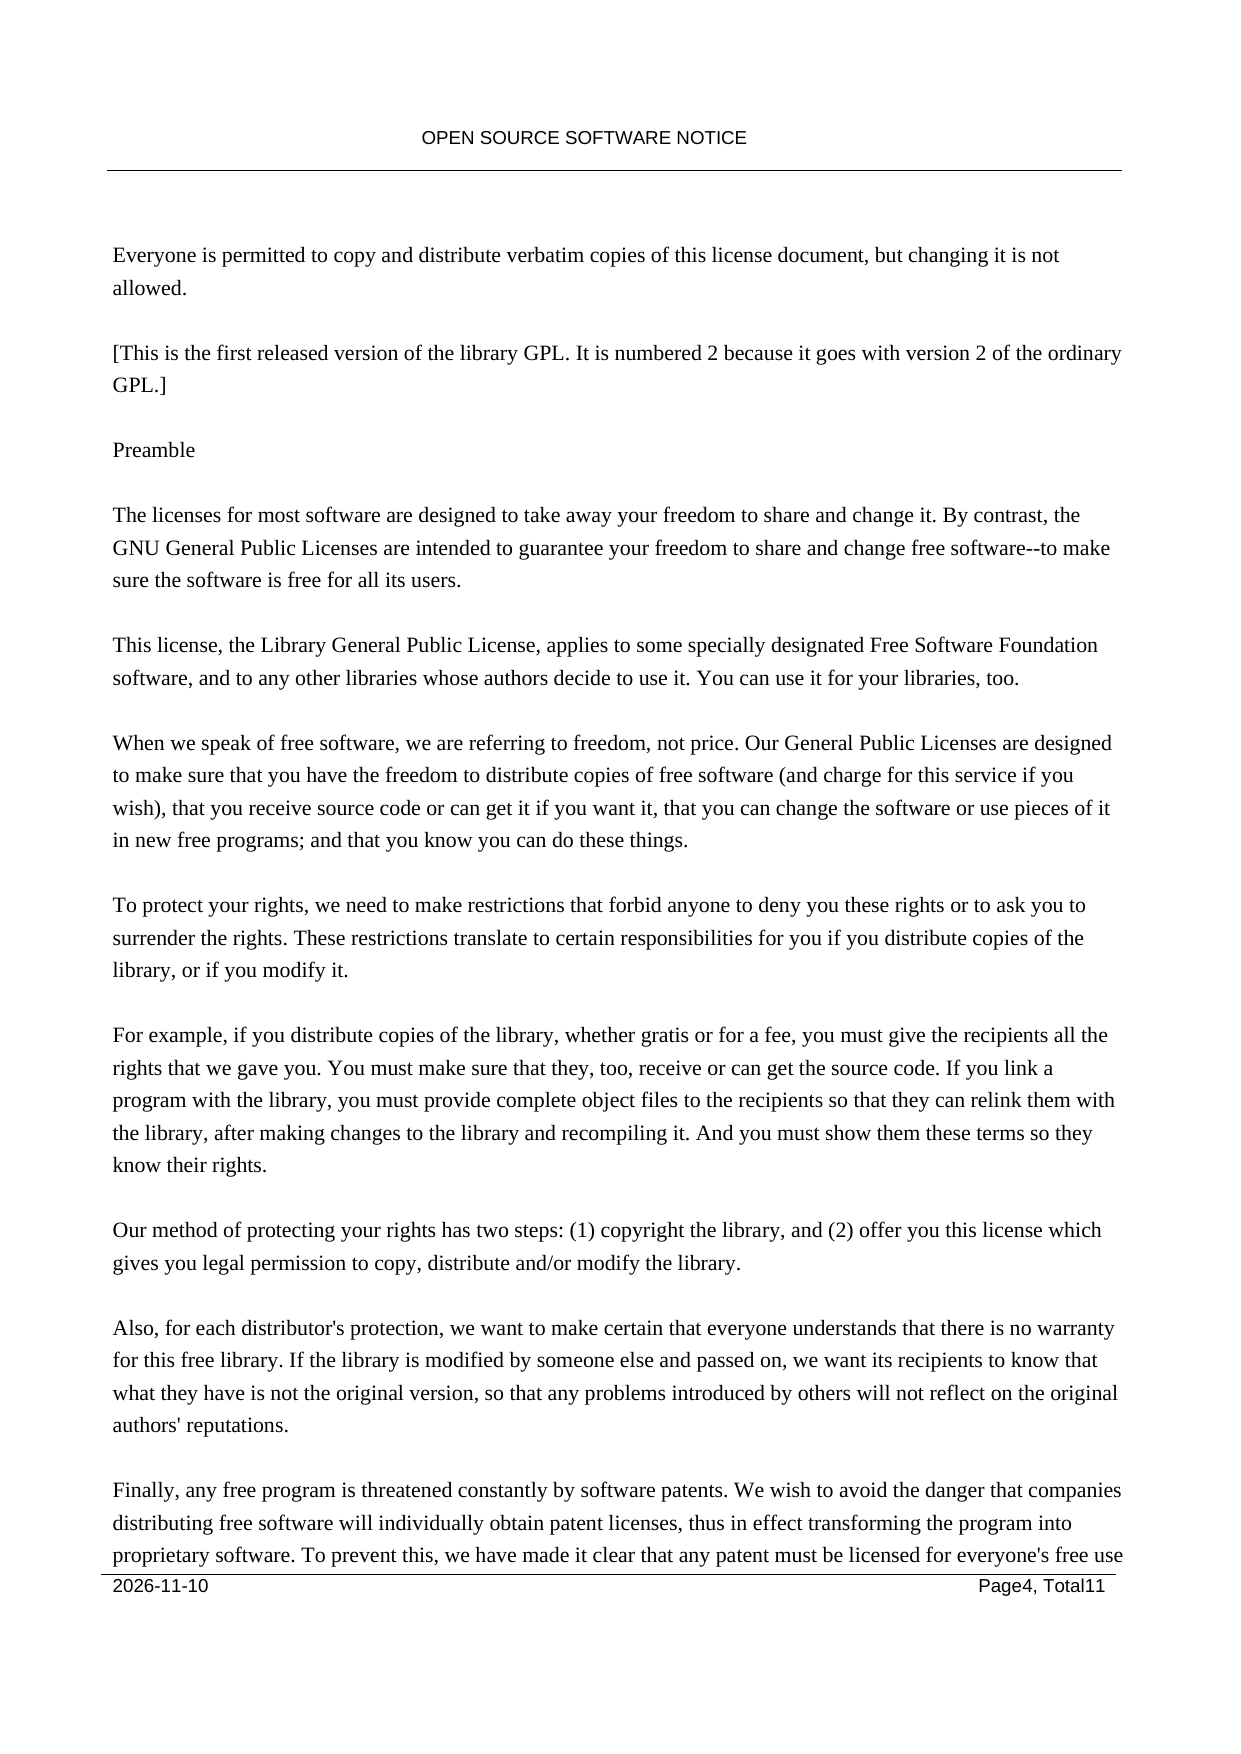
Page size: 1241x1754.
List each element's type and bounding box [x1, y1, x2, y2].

text [112, 206, 1128, 1571]
